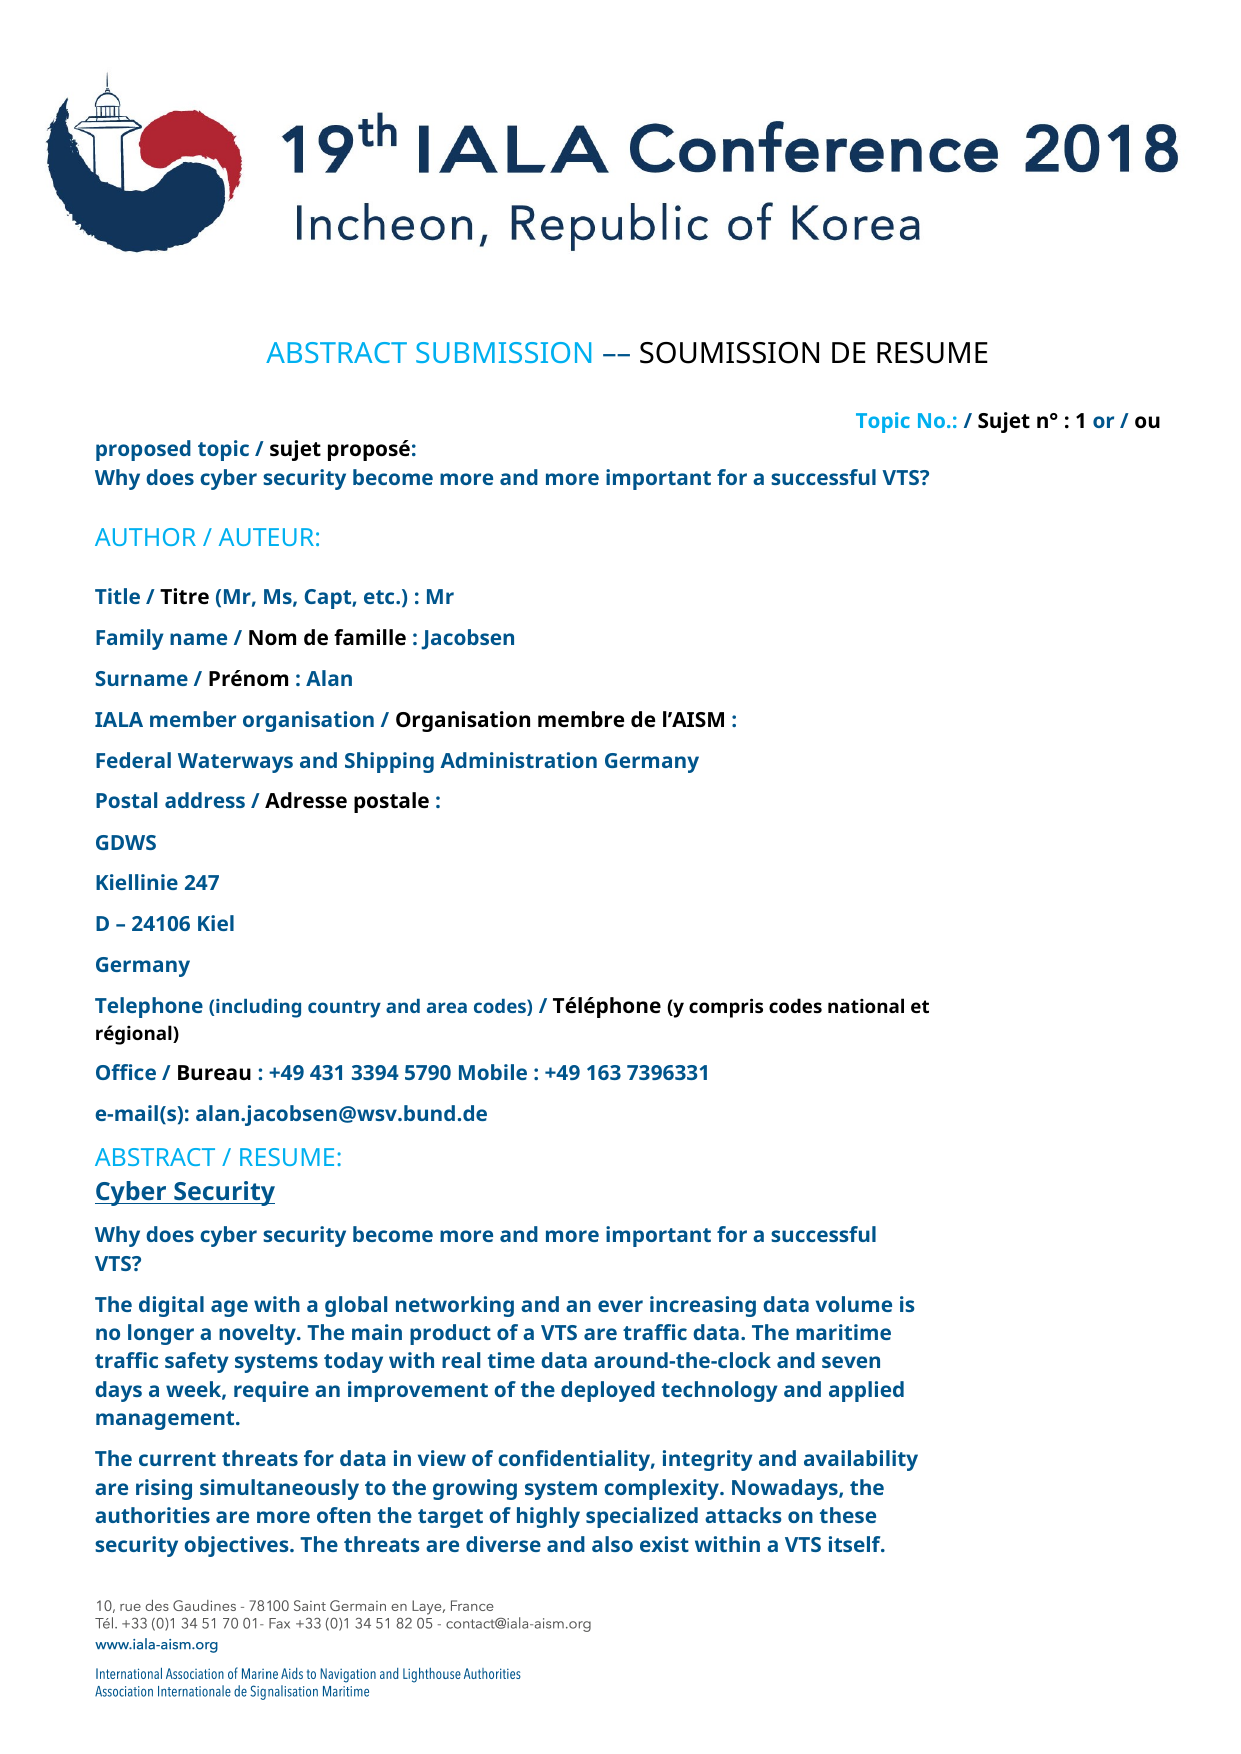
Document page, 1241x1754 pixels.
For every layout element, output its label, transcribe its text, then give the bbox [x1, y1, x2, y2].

picture [26, 45, 1214, 302]
text Germany [94, 950, 921, 979]
text Office / Bureau : +49 431 3394 5790 Mobile : +49 163 7396331 [94, 1058, 936, 1086]
text Family name / Nom de famille : Jacobsen [94, 623, 921, 651]
text IALA member organisation / Organisation membre de l’AISM : [94, 705, 759, 733]
text Postal address / Adresse postale : [94, 787, 759, 815]
text Federal Waterways and Shipping Administration Germany [94, 746, 921, 774]
text The current threats for data in view of confidentiality, integrity and availability are rising simultaneously to the growing system complexity. Nowadays, the authorities are more often the target of highly specialized attacks on these security objectives. The threats are diverse and also exist within a VTS itself. [94, 1444, 921, 1558]
text proposed topic / sujet proposé: [94, 434, 1161, 463]
text Surname / Prénom : Alan [94, 664, 921, 692]
text Why does cyber security become more and more important for a successful VTS? [94, 463, 1161, 491]
picture [89, 1595, 622, 1714]
text The digital age with a global networking and an ever increasing data volume is no longer a novelty. The main product of a VTS are traffic data. The maritime traffic safety systems today with real time data around-the-clock and seven days a week, require an improvement of the deployed technology and applied management. [94, 1290, 921, 1432]
text D – 24106 Kiel [94, 909, 921, 938]
text AUTHOR / AUTEUR: [94, 519, 1161, 553]
text Why does cyber security become more and more important for a successful VTS? [94, 1220, 921, 1277]
text e-mail(s): alan.jacobsen@wsv.bund.de [94, 1099, 936, 1127]
text Telephone (including country and area codes) / Téléphone (y compris codes national et régional) [94, 991, 936, 1045]
text Title / Titre (Mr, Ms, Capt, etc.) : Mr [94, 582, 1161, 610]
text Topic No.: / Sujet n° : 1 or / ou [94, 406, 1161, 434]
text Cyber Security [94, 1174, 921, 1208]
text ABSTRACT SUBMISSION –– SOUMISSION DE RESUME [94, 332, 1161, 372]
text ABSTRACT / RESUME: [94, 1140, 1161, 1174]
text GDWS [94, 828, 921, 856]
text Kiellinie 247 [94, 868, 921, 897]
